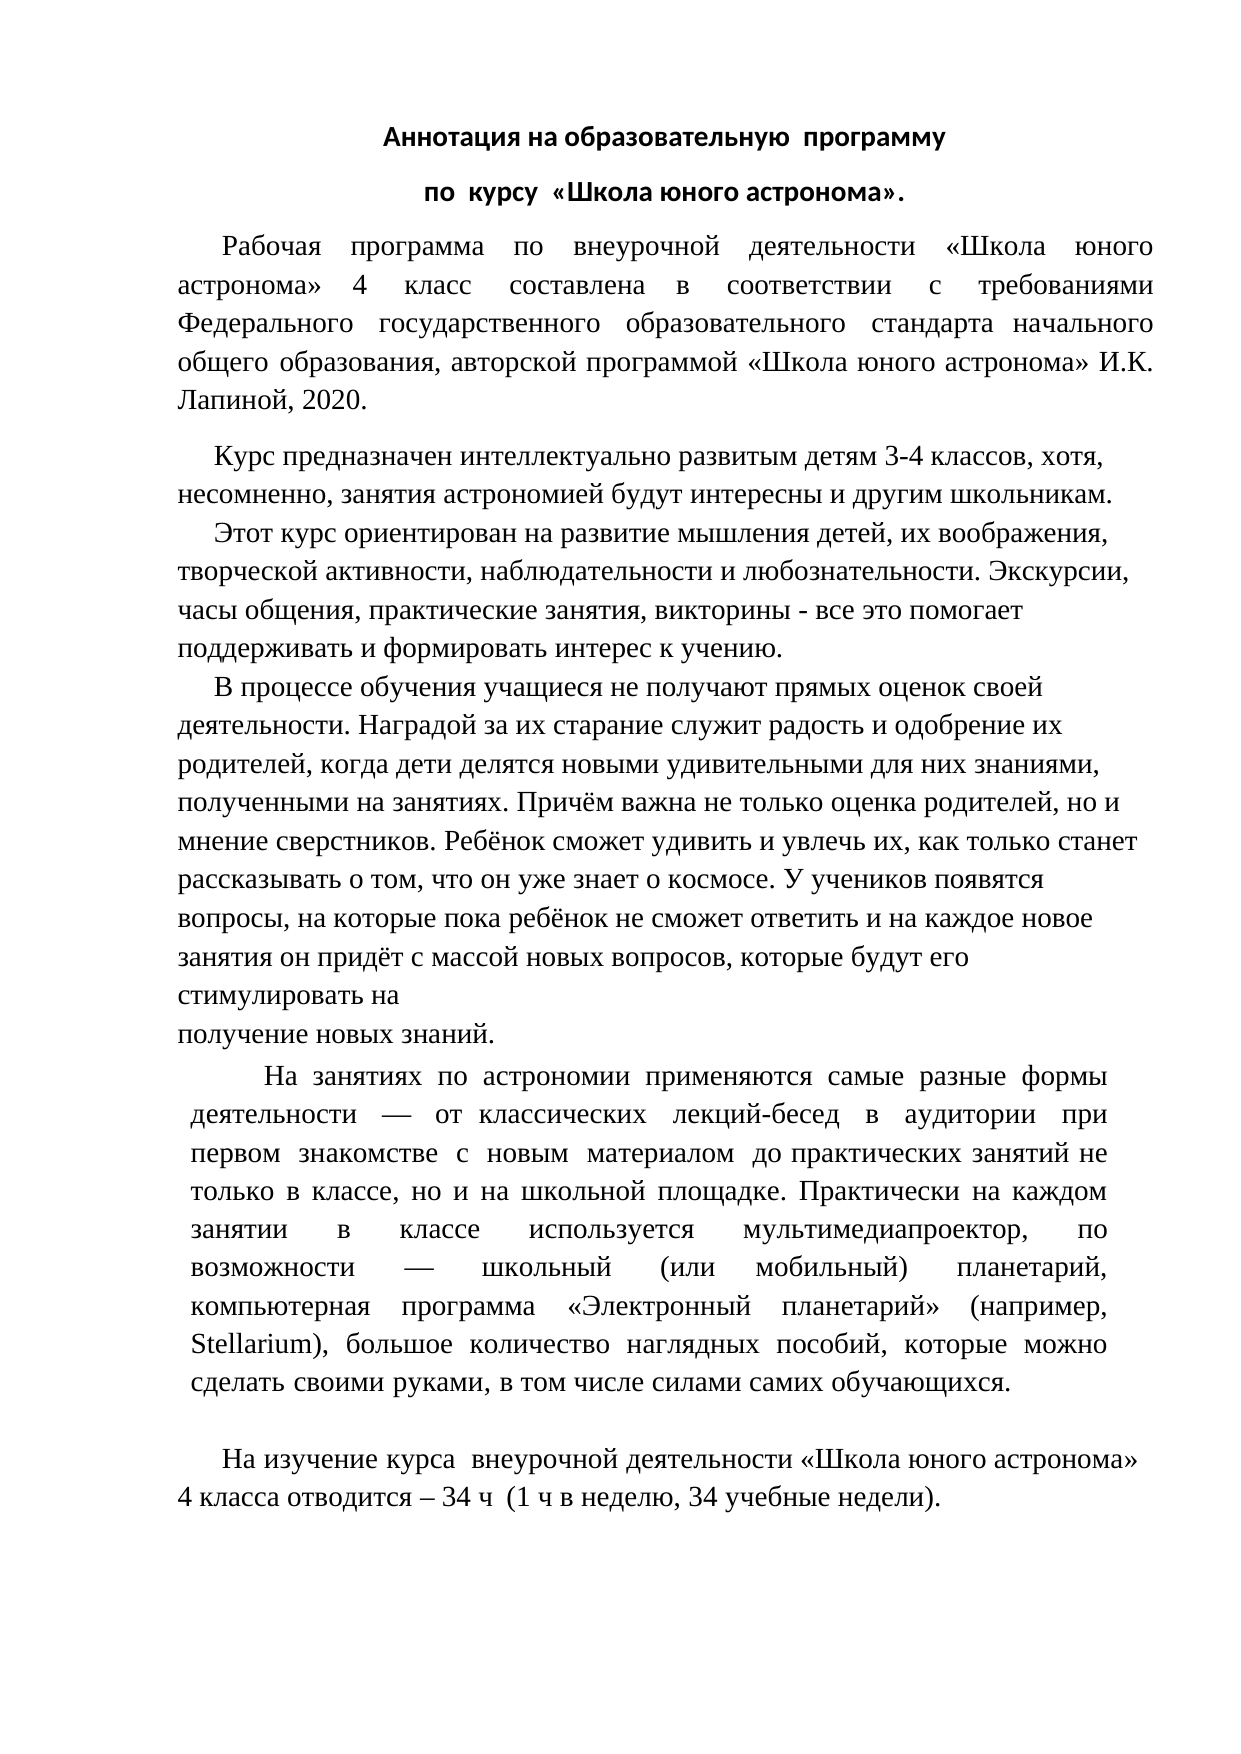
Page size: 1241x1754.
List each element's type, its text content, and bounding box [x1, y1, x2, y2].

text Курс предназначен интеллектуально развитым детям 3-4 классов, хотя, несомненно, занятия астрономией будут интересны и другим школьникам. [177, 438, 1152, 510]
text На изучение курса внеурочной деятельности «Школа юного астронома» 4 класса отводится – 34 ч (1 ч в неделю, 34 учебные недели). [177, 1441, 1157, 1513]
text Аннотация на образовательную программу [177, 118, 1152, 154]
text по курсу «Школа юного астронома». [177, 173, 1152, 209]
text На занятиях по астрономии применяются самые разные формы деятельности — от классических лекций-бесед в аудитории при первом знакомстве с новым материалом до практических занятий не только в классе, но и на школьной площадке. Практически на каждом занятии в классе используется мультимедиапроектор, по возможности — школьный (или мобильный) планетарий, компьютерная программа «Электронный планетарий» (например, Stellarium), большое количество наглядных пособий, которые можно сделать своими руками, в том числе силами самих обучающихся. [190, 1058, 1107, 1398]
text Этот курс ориентирован на развитие мышления детей, их воображения, творческой активности, наблюдательности и любознательности. Экскурсии, часы общения, практические занятия, викторины - все это помогает поддерживать и формировать интерес к учению. [177, 515, 1152, 664]
text Рабочая программа по внеурочной деятельности «Школа юного астронома» 4 класс составлена в соответствии с требованиями Федерального государственного образовательного стандарта начального общего образования, авторской программой «Школа юного астронома» И.К. Лапиной, 2020. [177, 228, 1154, 416]
text В процессе обучения учащиеся не получают прямых оценок своей деятельности. Наградой за их старание служит радость и одобрение их родителей, когда дети делятся новыми удивительными для них знаниями, полученными на занятиях. Причём важна не только оценка родителей, но и мнение сверстников. Ребёнок сможет удивить и увлечь их, как только станет рассказывать о том, что он уже знает о космосе. У учеников появятся вопросы, на которые пока ребёнок не сможет ответить и на каждое новое занятия он придёт с массой новых вопросов, которые будут его стимулировать на [177, 669, 1152, 1011]
text получение новых знаний. [177, 1016, 1152, 1049]
